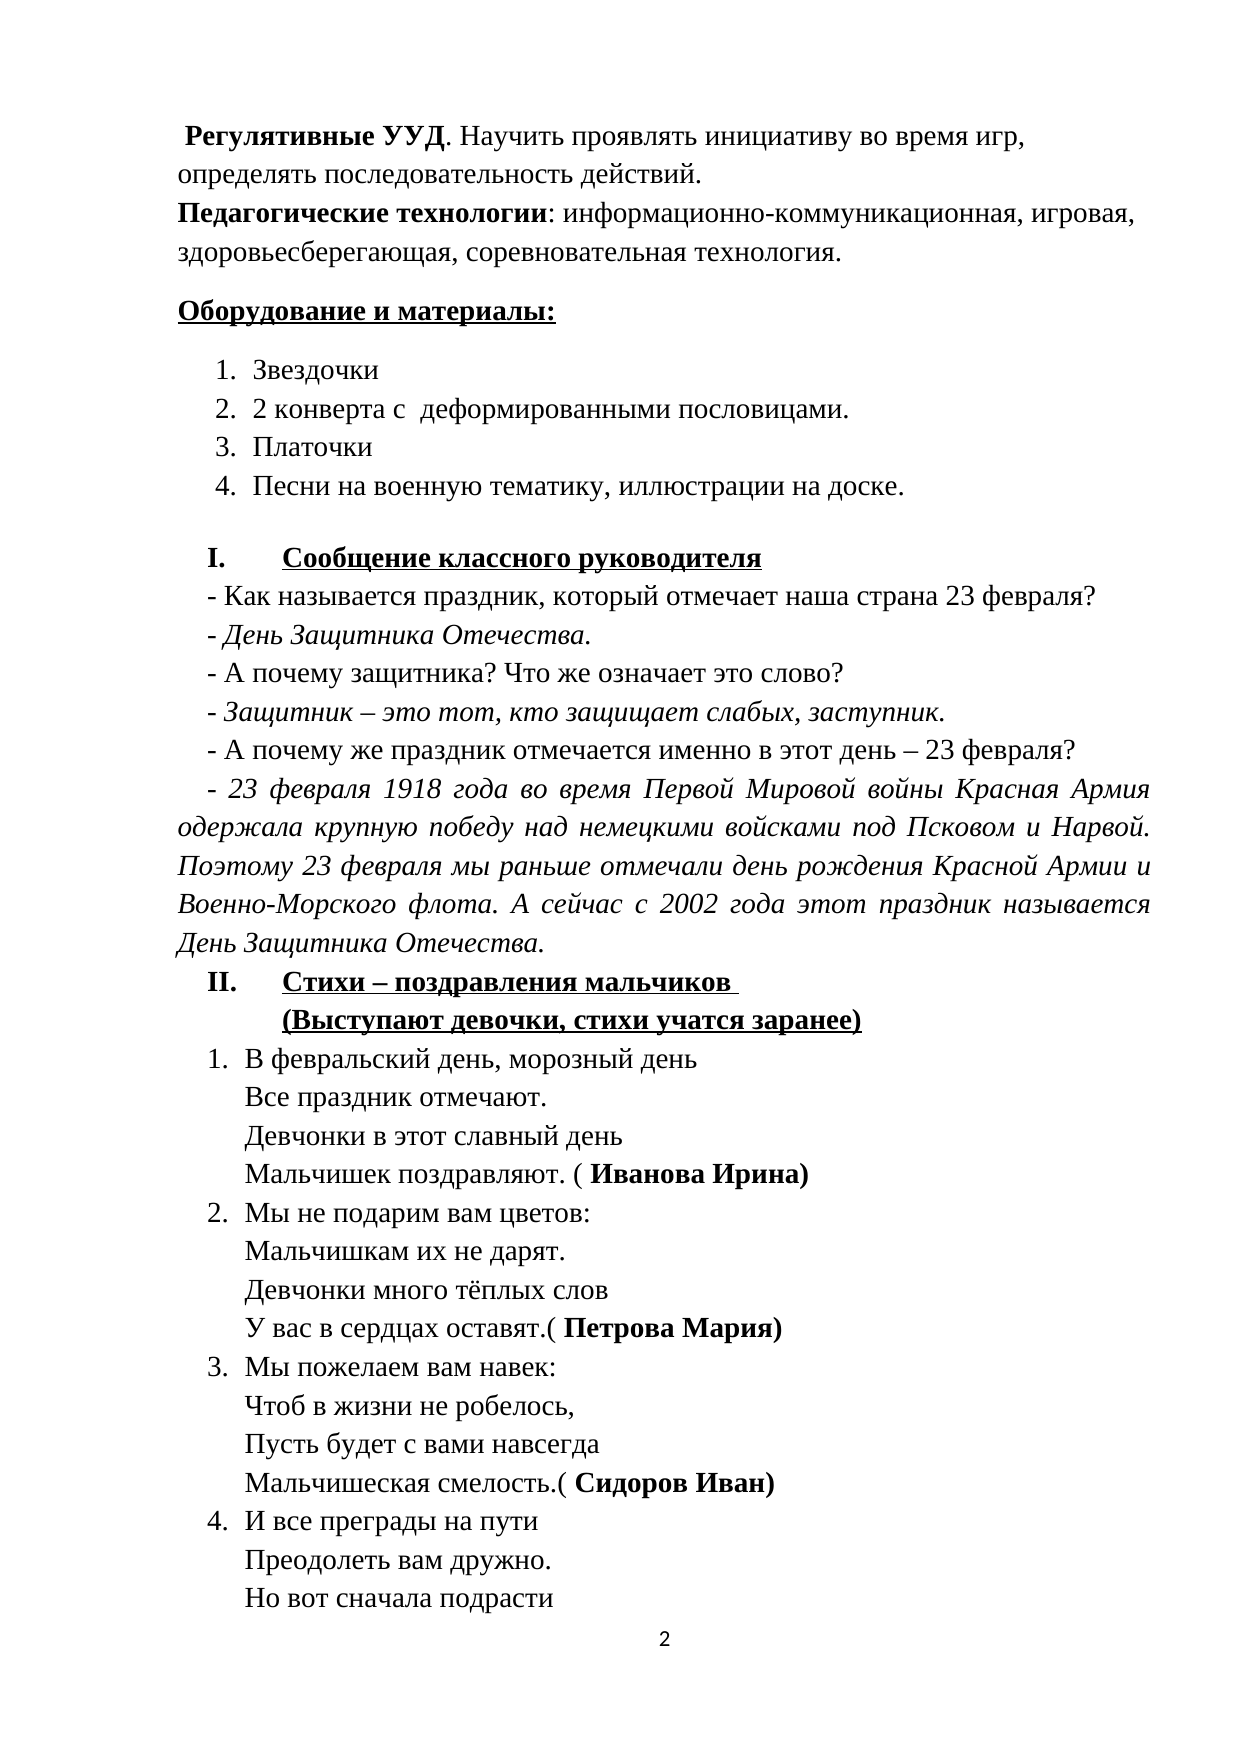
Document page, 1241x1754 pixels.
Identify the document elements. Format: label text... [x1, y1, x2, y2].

list - Защитник – это тот, кто защищает слабых, заступник. [177, 694, 1152, 727]
list - День Защитника Отечества. [177, 617, 1152, 650]
list Преодолеть вам дружно. [244, 1542, 1152, 1575]
list Мальчишеская смелость.( Сидоров Иван) [244, 1465, 1152, 1498]
list Мальчишкам их не дарят. [244, 1233, 1152, 1267]
list У вас в сердцах оставят.( Петрова Мария) [244, 1311, 1152, 1344]
list Сообщение классного руководителя [207, 540, 1152, 573]
list Мальчишек поздравляют. ( Иванова Ирина) [244, 1156, 1152, 1190]
list Стихи – поздравления мальчиков (Выступают девочки, стихи учатся заранее) [207, 964, 1152, 1036]
list - Как называется праздник, который отмечает наша страна 23 февраля? [177, 578, 1152, 612]
list - А почему защитника? Что же означает это слово? [177, 655, 1152, 689]
list Звездочки [215, 352, 1152, 386]
list Но вот сначала подрасти [244, 1580, 1152, 1614]
list - 23 февраля 1918 года во время Первой Мировой войны Красная Армия одержала крупную победу над немецкими войсками под Псковом и Нарвой. Поэтому 23 февраля мы раньше отмечали день рождения Красной Армии и Военно-Морского флота. А сейчас с 2002 года этот праздник называется День Защитника Отечества. [177, 771, 1152, 959]
list Девчонки в этот славный день [244, 1118, 1152, 1151]
list Мы пожелаем вам навек: [207, 1349, 1152, 1383]
list Мы не подарим вам цветов: [207, 1195, 1152, 1228]
list Песни на военную тематику, иллюстрации на доске. [215, 468, 1152, 502]
list Платочки [215, 429, 1152, 463]
text Оборудование и материалы: [177, 293, 1152, 327]
list 2 конверта с деформированными пословицами. [215, 391, 1152, 424]
list В февральский день, морозный день [207, 1041, 1152, 1074]
list Чтоб в жизни не робелось, [244, 1388, 1152, 1421]
list Все праздник отмечают. [244, 1079, 1152, 1113]
list Девчонки много тёплых слов [244, 1272, 1152, 1306]
list Пусть будет с вами навсегда [244, 1426, 1152, 1460]
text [177, 118, 1152, 267]
list - А почему же праздник отмечается именно в этот день – 23 февраля? [177, 732, 1152, 766]
list И все преграды на пути [207, 1503, 1152, 1537]
